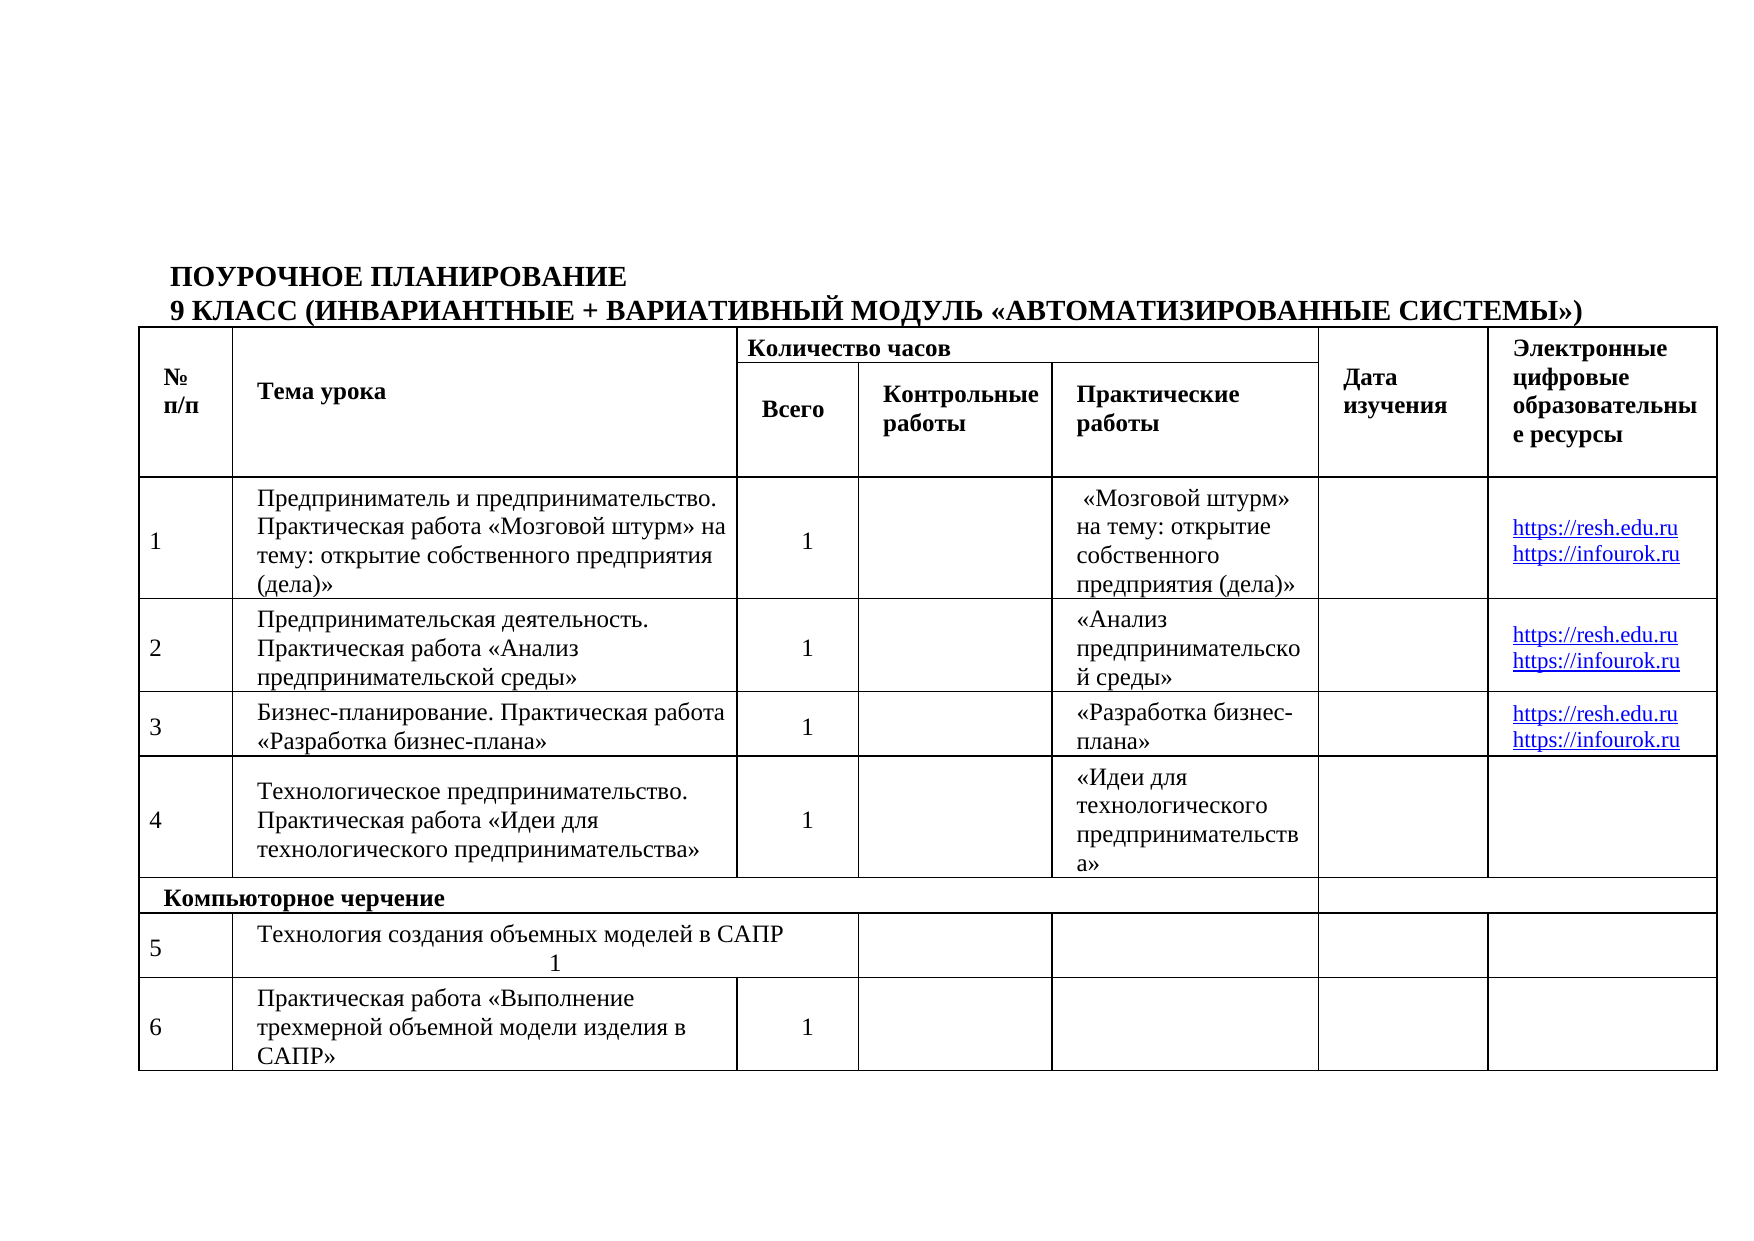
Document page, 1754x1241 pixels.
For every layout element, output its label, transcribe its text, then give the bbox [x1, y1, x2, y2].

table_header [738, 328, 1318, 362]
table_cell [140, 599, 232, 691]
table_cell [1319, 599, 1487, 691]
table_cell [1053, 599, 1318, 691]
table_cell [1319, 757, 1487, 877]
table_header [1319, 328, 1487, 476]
text 9 КЛАСС (ИНВАРИАНТНЫЕ + ВАРИАТИВНЫЙ МОДУЛЬ «АВТОМАТИЗИРОВАННЫЕ СИСТЕМЫ») [162, 293, 1604, 326]
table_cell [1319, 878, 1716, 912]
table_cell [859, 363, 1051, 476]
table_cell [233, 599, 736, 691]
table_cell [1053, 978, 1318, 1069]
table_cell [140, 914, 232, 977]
text ПОУРОЧНОЕ ПЛАНИРОВАНИЕ [162, 259, 1604, 293]
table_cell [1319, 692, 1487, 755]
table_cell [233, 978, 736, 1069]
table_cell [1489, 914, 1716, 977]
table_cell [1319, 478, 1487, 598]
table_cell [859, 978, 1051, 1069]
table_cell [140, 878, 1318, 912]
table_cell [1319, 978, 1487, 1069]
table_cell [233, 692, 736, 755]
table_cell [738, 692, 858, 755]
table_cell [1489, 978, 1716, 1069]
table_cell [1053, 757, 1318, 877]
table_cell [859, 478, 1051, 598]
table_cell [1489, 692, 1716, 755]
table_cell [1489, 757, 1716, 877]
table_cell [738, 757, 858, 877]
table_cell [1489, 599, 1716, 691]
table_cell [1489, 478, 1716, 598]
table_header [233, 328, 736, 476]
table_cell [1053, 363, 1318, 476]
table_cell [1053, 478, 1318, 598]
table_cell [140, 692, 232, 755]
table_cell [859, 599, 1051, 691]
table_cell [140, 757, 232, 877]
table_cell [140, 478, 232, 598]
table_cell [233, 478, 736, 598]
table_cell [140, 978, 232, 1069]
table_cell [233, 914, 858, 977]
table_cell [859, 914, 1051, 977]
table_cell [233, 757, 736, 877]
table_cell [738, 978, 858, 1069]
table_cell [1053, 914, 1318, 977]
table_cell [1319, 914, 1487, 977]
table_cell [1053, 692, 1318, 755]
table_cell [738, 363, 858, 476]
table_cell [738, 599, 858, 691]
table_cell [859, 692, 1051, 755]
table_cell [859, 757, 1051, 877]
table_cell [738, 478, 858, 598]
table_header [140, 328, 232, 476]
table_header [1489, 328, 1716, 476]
